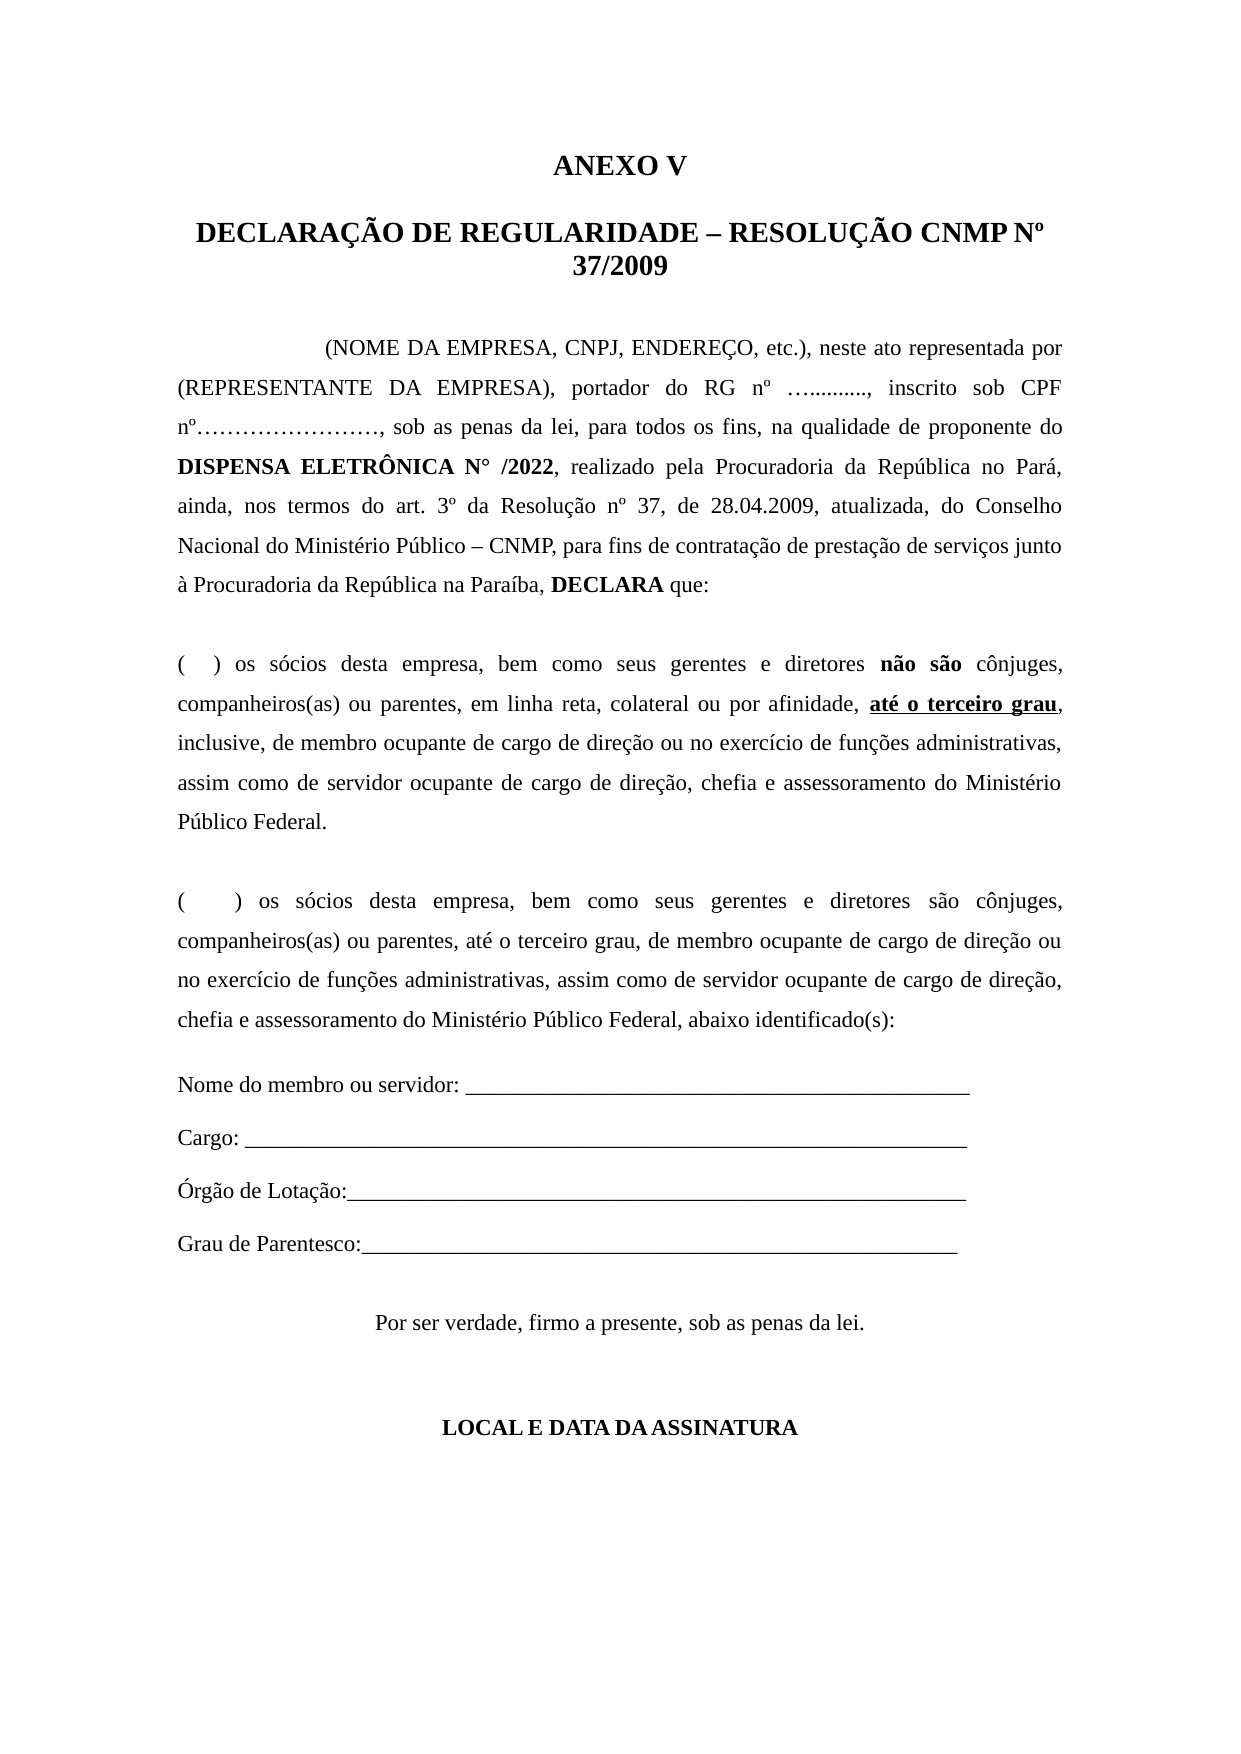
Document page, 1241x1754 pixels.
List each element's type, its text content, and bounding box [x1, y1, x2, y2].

text Órgão de Lotação:______________________________________________________ [177, 1177, 1063, 1203]
text DECLARAÇÃO DE REGULARIDADE – RESOLUÇÃO CNMP Nº 37/2009 [177, 215, 1063, 282]
text ( ) os sócios desta empresa, bem como seus gerentes e diretores são cônjuges, companheiros(as) ou parentes, até o terceiro grau, de membro ocupante de cargo de direção ou no exercício de funções administrativas, assim como de servidor ocupante de cargo de direção, chefia e assessoramento do Ministério Público Federal, abaixo identificado(s): [177, 887, 1063, 1032]
text Cargo: _______________________________________________________________ [177, 1124, 1063, 1151]
text Grau de Parentesco:____________________________________________________ [177, 1229, 1063, 1256]
text ( ) os sócios desta empresa, bem como seus gerentes e diretores não são cônjuges, companheiros(as) ou parentes, em linha reta, colateral ou por afinidade, até o terceiro grau, inclusive, de membro ocupante de cargo de direção ou no exercício de funções administrativas, assim como de servidor ocupante de cargo de direção, chefia e assessoramento do Ministério Público Federal. [177, 650, 1063, 834]
text ANEXO V [177, 148, 1063, 181]
text LOCAL E DATA DA ASSINATURA [177, 1414, 1063, 1440]
text Nome do membro ou servidor: ____________________________________________ [177, 1071, 1063, 1098]
text Por ser verdade, firmo a presente, sob as penas da lei. [177, 1309, 1063, 1335]
text (NOME DA EMPRESA, CNPJ, ENDEREÇO, etc.), neste ato representada por (REPRESENTANTE DA EMPRESA), portador do RG nº ….........., inscrito sob CPF nº……………………, sob as penas da lei, para todos os fins, na qualidade de proponente do DISPENSA ELETRÔNICA N° /2022, realizado pela Procuradoria da República no Pará, ainda, nos termos do art. 3º da Resolução nº 37, de 28.04.2009, atualizada, do Conselho Nacional do Ministério Público – CNMP, para fins de contratação de prestação de serviços junto à Procuradoria da República na Paraíba, DECLARA que: [177, 334, 1063, 598]
